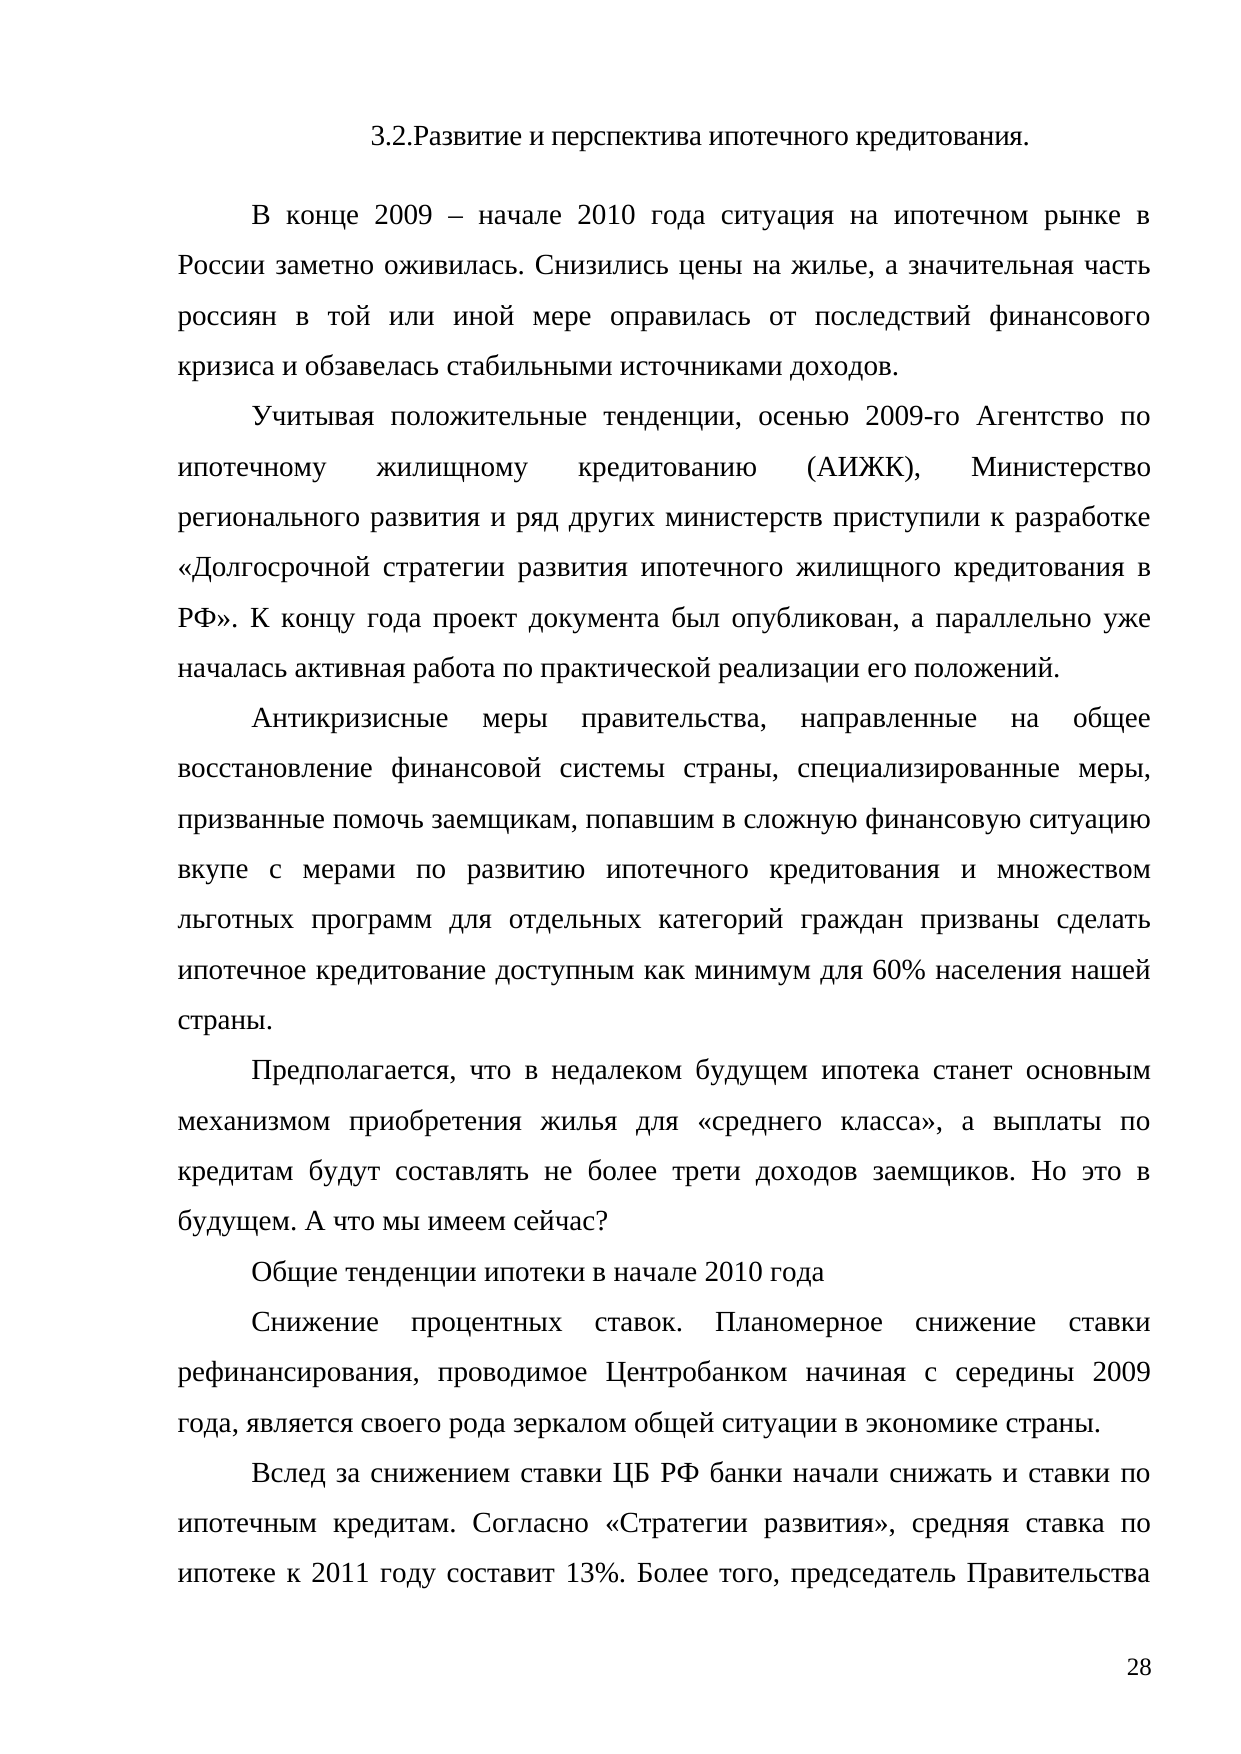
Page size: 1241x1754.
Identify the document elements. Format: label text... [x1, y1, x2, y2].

text Учитывая положительные тенденции, осенью 2009-го Агентство по ипотечному жилищному кредитованию (АИЖК), Министерство регионального развития и ряд других министерств приступили к разработке «Долгосрочной стратегии развития ипотечного жилищного кредитования в РФ». К концу года проект документа был опубликован, а параллельно уже началась активная работа по практической реализации его положений. [177, 398, 1152, 683]
text 3.2.Развитие и перспектива ипотечного кредитования. [179, 118, 1148, 152]
text Антикризисные меры правительства, направленные на общее восстановление финансовой системы страны, специализированные меры, призванные помочь заемщикам, попавшим в сложную финансовую ситуацию вкупе с мерами по развитию ипотечного кредитования и множеством льготных программ для отдельных категорий граждан призваны сделать ипотечное кредитование доступным как минимум для 60% населения нашей страны. [177, 700, 1152, 1036]
text Общие тенденции ипотеки в начале 2010 года [177, 1254, 1152, 1287]
text Снижение процентных ставок. Планомерное снижение ставки рефинансирования, проводимое Центробанком начиная с середины 2009 года, является своего рода зеркалом общей ситуации в экономике страны. [177, 1304, 1152, 1438]
text В конце 2009 – начале 2010 года ситуация на ипотечном рынке в России заметно оживилась. Снизились цены на жилье, а значительная часть россиян в той или иной мере оправилась от последствий финансового кризиса и обзавелась стабильными источниками доходов. [177, 197, 1152, 382]
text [177, 1455, 1152, 1589]
text Предполагается, что в недалеком будущем ипотека станет основным механизмом приобретения жилья для «среднего класса», а выплаты по кредитам будут составлять не более трети доходов заемщиков. Но это в будущем. А что мы имеем сейчас? [177, 1052, 1152, 1237]
